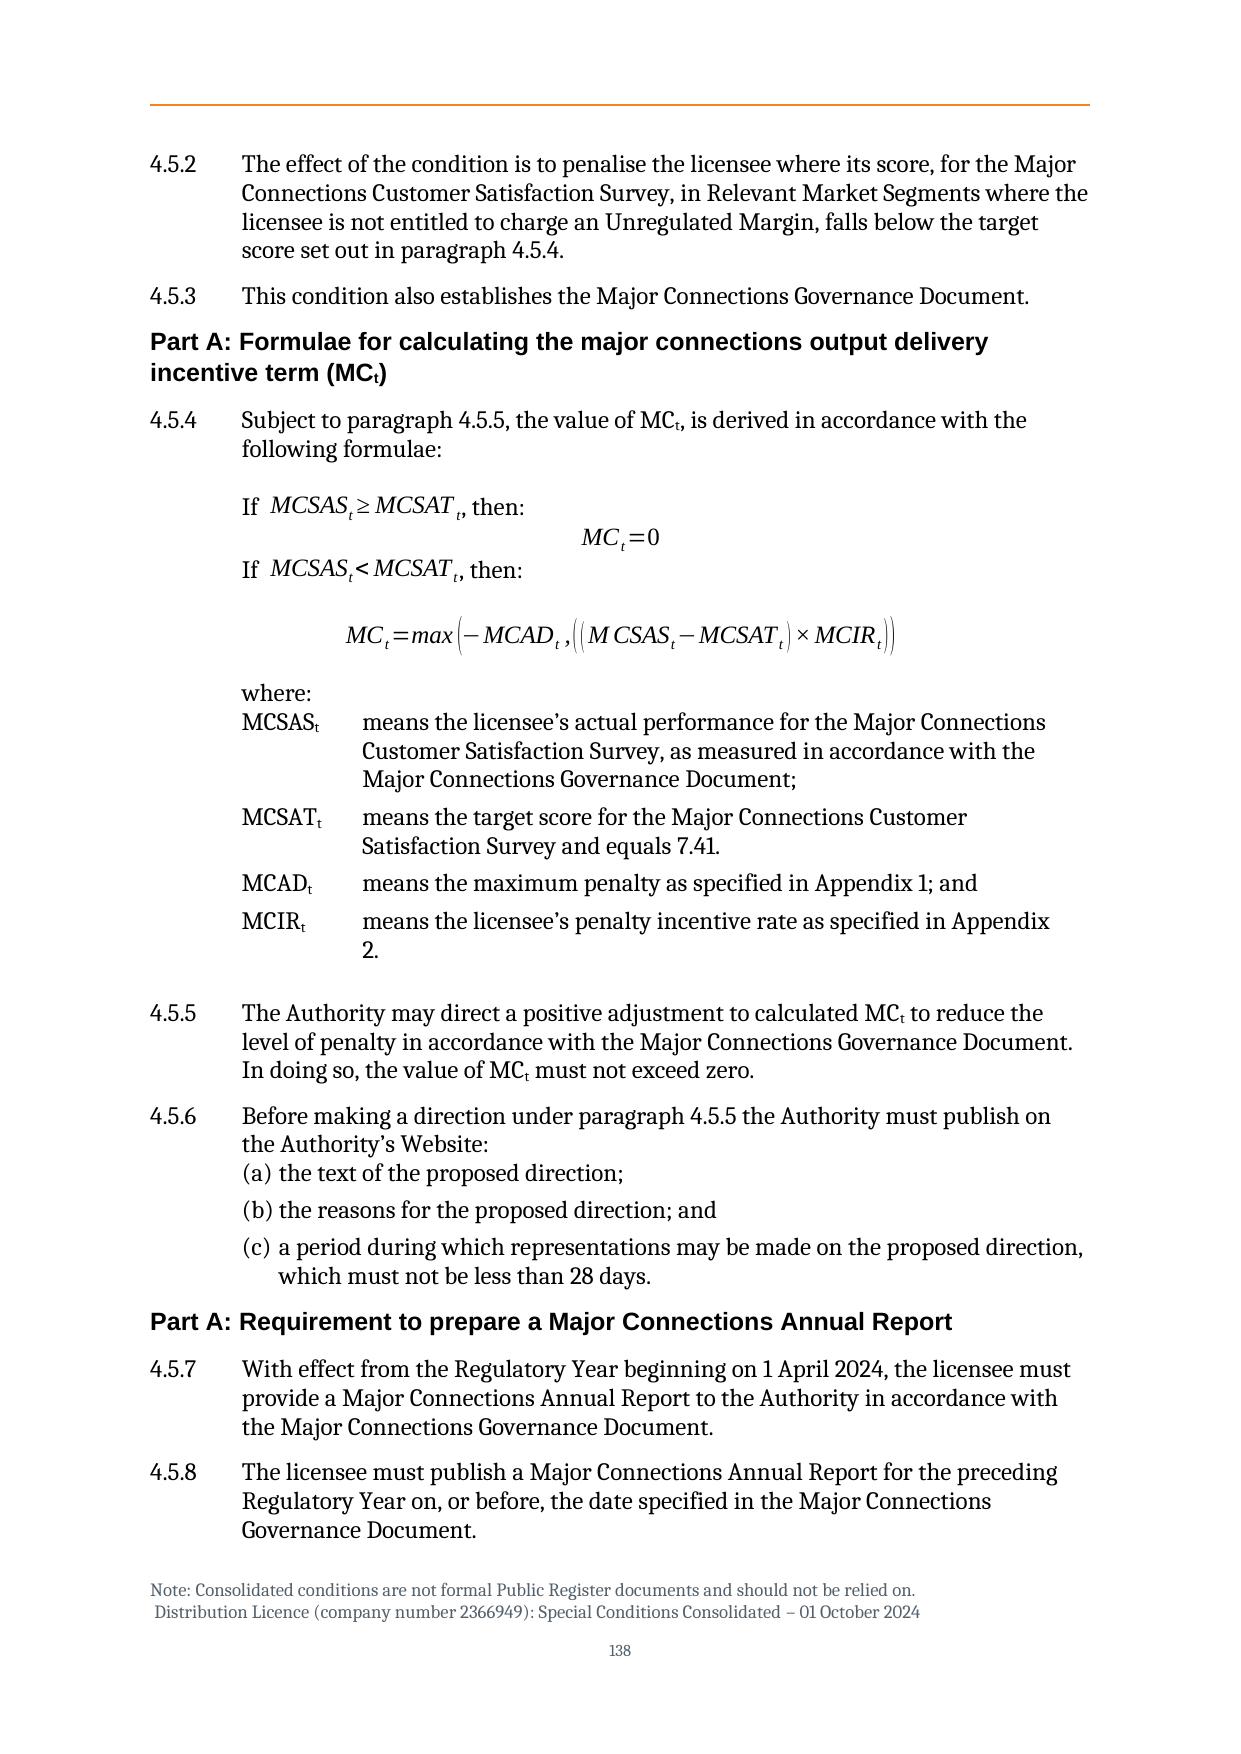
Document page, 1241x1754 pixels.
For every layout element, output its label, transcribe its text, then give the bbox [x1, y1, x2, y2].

text Subject to paragraph 4.5.5, the value of MCt, is derived in accordance with the following formulae: [150, 406, 1090, 463]
text Before making a direction under paragraph 4.5.5 the Authority must publish on the Authority’s Website: [150, 1102, 1090, 1159]
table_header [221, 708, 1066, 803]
list a period during which representations may be made on the proposed direction, which must not be less than 28 days. [242, 1233, 1090, 1291]
list the reasons for the proposed direction; and [242, 1196, 1090, 1225]
text With effect from the Regulatory Year beginning on 1 April 2024, the licensee must provide a Major Connections Annual Report to the Authority in accordance with the Major Connections Governance Document. [150, 1355, 1090, 1441]
text The Authority may direct a positive adjustment to calculated MCt to reduce the level of penalty in accordance with the Major Connections Governance Document. In doing so, the value of MCt must not exceed zero. [150, 999, 1090, 1085]
subtitle Requirement to prepare a Major Connections Annual Report [150, 1307, 1090, 1336]
text where: [242, 679, 1090, 708]
subtitle Formulae for calculating the major connections output delivery incentive term (MCt) [150, 327, 1090, 387]
text The licensee must publish a Major Connections Annual Report for the preceding Regulatory Year on, or before, the date specified in the Major Connections Governance Document. [150, 1458, 1090, 1544]
list the text of the proposed direction; [242, 1159, 1090, 1188]
text If , then: [242, 555, 1090, 586]
text If , then: [242, 492, 1090, 523]
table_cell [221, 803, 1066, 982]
text The effect of the condition is to penalise the licensee where its score, for the Major Connections Customer Satisfaction Survey, in Relevant Market Segments where the licensee is not entitled to charge an Unregulated Margin, falls below the target score set out in paragraph 4.5.4. [150, 150, 1090, 265]
text This condition also establishes the Major Connections Governance Document. [150, 282, 1090, 310]
